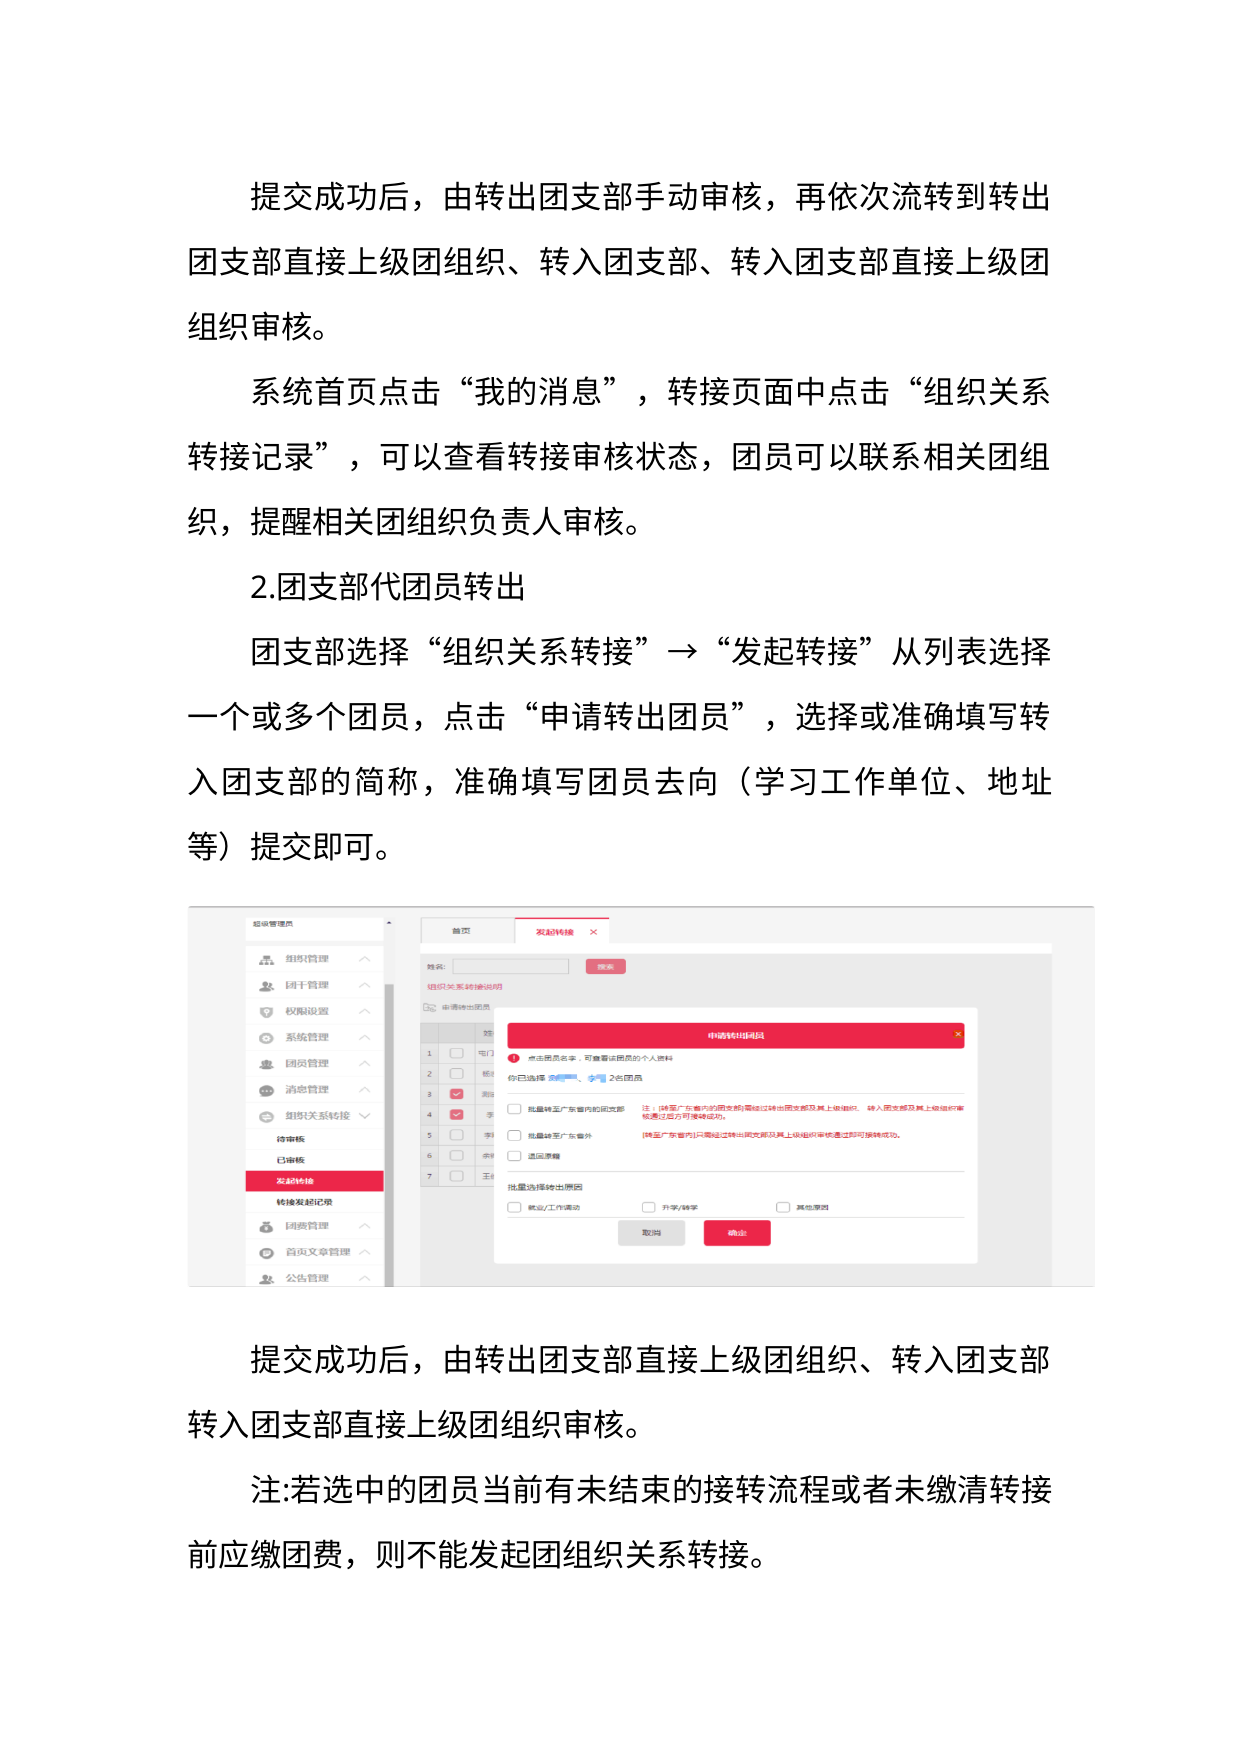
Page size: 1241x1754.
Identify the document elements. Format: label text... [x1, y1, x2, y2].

list 注:若选中的团员当前有未结束的接转流程或者未缴清转接前应缴团费，则不能发起团组织关系转接。 [187, 1455, 1053, 1585]
picture [187, 906, 1095, 1287]
list 2.团支部代团员转出 [187, 552, 1053, 617]
list 团支部选择“组织关系转接”→“发起转接”从列表选择一个或多个团员，点击“申请转出团员”，选择或准确填写转入团支部的简称，准确填写团员去向（学习工作单位、地址等）提交即可。 [187, 617, 1053, 877]
list 提交成功后，由转出团支部直接上级团组织、转入团支部、转入团支部直接上级团组织审核。 [187, 1325, 1053, 1455]
list 提交成功后，由转出团支部手动审核，再依次流转到转出团支部直接上级团组织、转入团支部、转入团支部直接上级团组织审核。 [187, 162, 1053, 357]
list 系统首页点击“我的消息”，转接页面中点击“组织关系转接记录”，可以查看转接审核状态，团员可以联系相关团组织，提醒相关团组织负责人审核。 [187, 357, 1053, 552]
